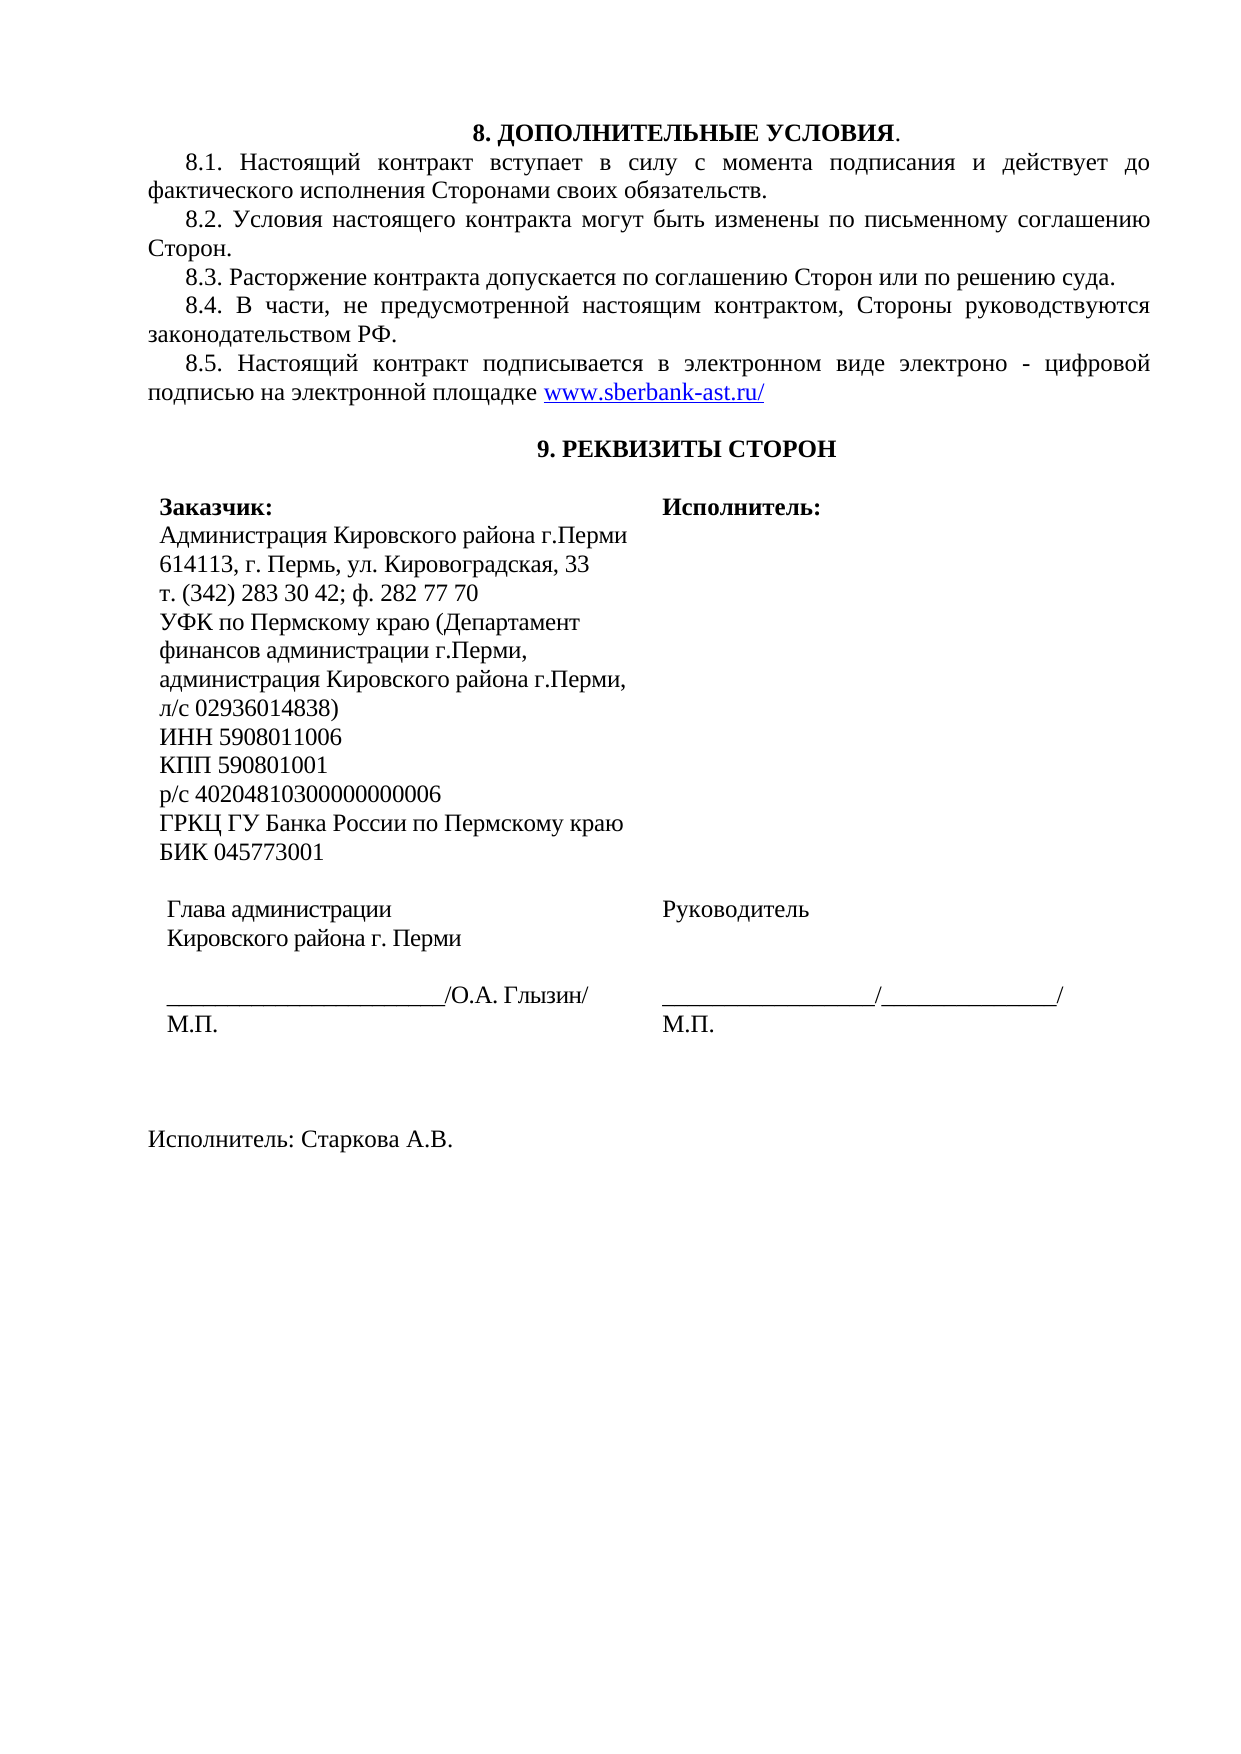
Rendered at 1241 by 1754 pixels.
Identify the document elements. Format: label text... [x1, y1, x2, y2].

table_cell Руководитель _________________/______________/ М.П. [651, 866, 1163, 1038]
text 8.3. Расторжение контракта допускается по соглашению Сторон или по решению суда. [148, 262, 1152, 291]
table_header Заказчик: Администрация Кировского района г.Перми . Пермь, ул. Кировоградская, 33 т. (342) 283 30 42; ф. 282 77 70 УФК по Пермскому краю (Департамент финансов администрации г.Перми, администрация Кировского района г.Перми, л/с 02936014838) ИНН 5908011006 КПП 590801001 р/с 40204810300000000006 ГРКЦ ГУ Банка России по Пермскому краю БИК 045773001 [148, 492, 651, 866]
text 8.2. Условия настоящего контракта могут быть изменены по письменному соглашению Сторон. [148, 204, 1152, 262]
text 8.5. Настоящий контракт подписывается в электронном виде электроно - цифровой подписью на электронной площадке www.sberbank-ast.ru/ [148, 348, 1152, 406]
text 8.4. В части, не предусмотренной настоящим контрактом, Стороны руководствуются законодательством РФ. [148, 291, 1152, 348]
text 9. РЕКВИЗИТЫ СТОРОН [148, 434, 1152, 463]
text Исполнитель: Старкова А.В. [148, 1124, 1152, 1153]
table_header Исполнитель: [651, 492, 1163, 866]
text 8.1. Настоящий контракт вступает в силу с момента подписания и действует до фактического исполнения Сторонами своих обязательств. [148, 147, 1152, 204]
table_cell Глава администрации Кировского района г. Перми _______________________/О.А. Глызин/ М.П. [148, 866, 651, 1038]
text 8. ДОПОЛНИТЕЛЬНЫЕ УСЛОВИЯ. [148, 118, 1152, 147]
